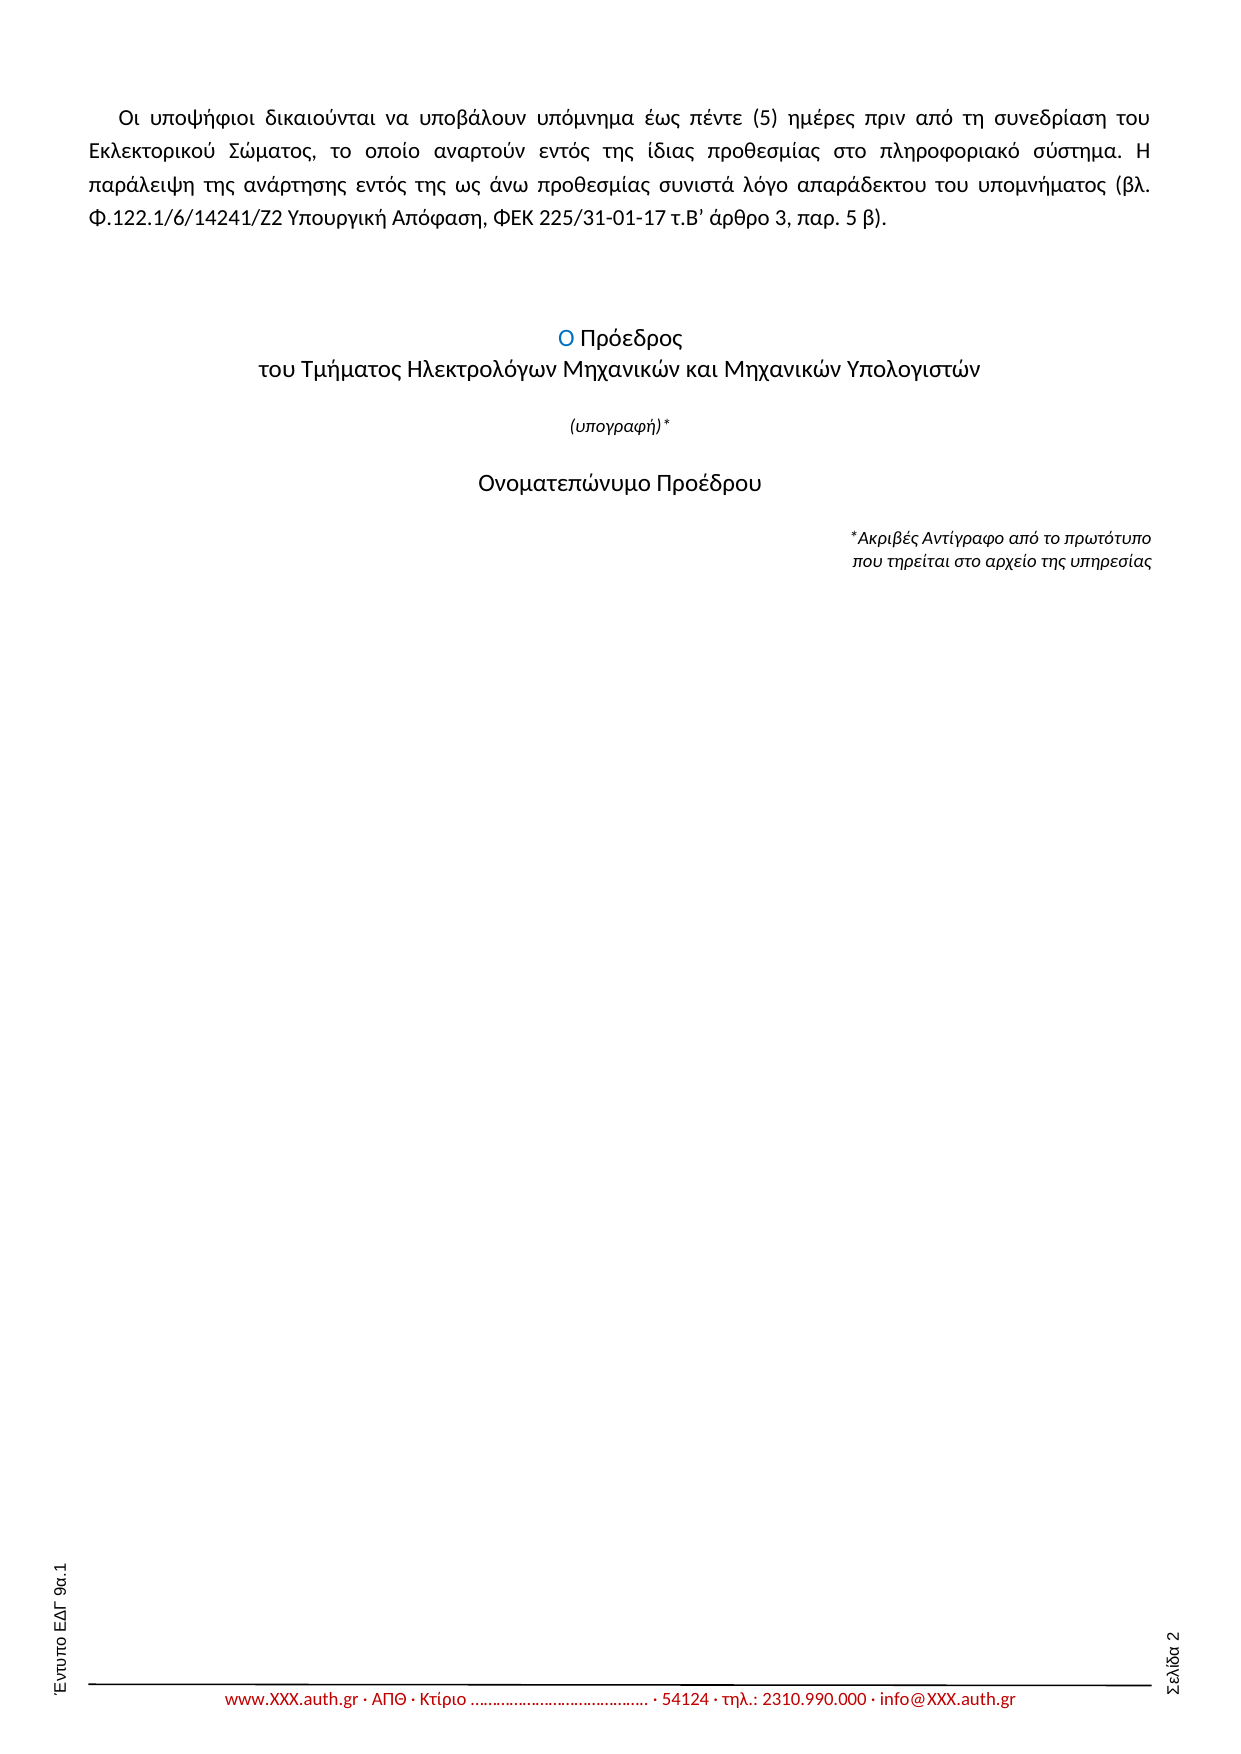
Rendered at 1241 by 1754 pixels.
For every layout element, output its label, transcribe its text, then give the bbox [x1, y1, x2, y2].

text Ο Πρόεδρος [89, 323, 1152, 353]
text (υπογραφή)* [89, 414, 1152, 437]
text του Τμήματος Ηλεκτρολόγων Μηχανικών και Μηχανικών Υπολογιστών [89, 353, 1152, 384]
text *Ακριβές Αντίγραφο από το πρωτότυπο [89, 526, 1152, 549]
text Ονοματεπώνυμο Προέδρου [89, 468, 1152, 498]
text Οι υποψήφιοι δικαιούνται να υποβάλουν υπόμνημα έως πέντε (5) ημέρες πριν από τη συνεδρίαση του Εκλεκτορικού Σώματος, το οποίο αναρτούν εντός της ίδιας προθεσμίας στο πληροφοριακό σύστημα. Η παράλειψη της ανάρτησης εντός της ως άνω προθεσμίας συνιστά λόγο απαράδεκτου του υπομνήματος (βλ. Φ.122.1/6/14241/Ζ2 Υπουργική Απόφαση, ΦΕΚ 225/31-01-17 τ.Β’ άρθρο 3, παρ. 5 β). [89, 103, 1152, 231]
text που τηρείται στο αρχείο της υπηρεσίας [89, 549, 1152, 572]
